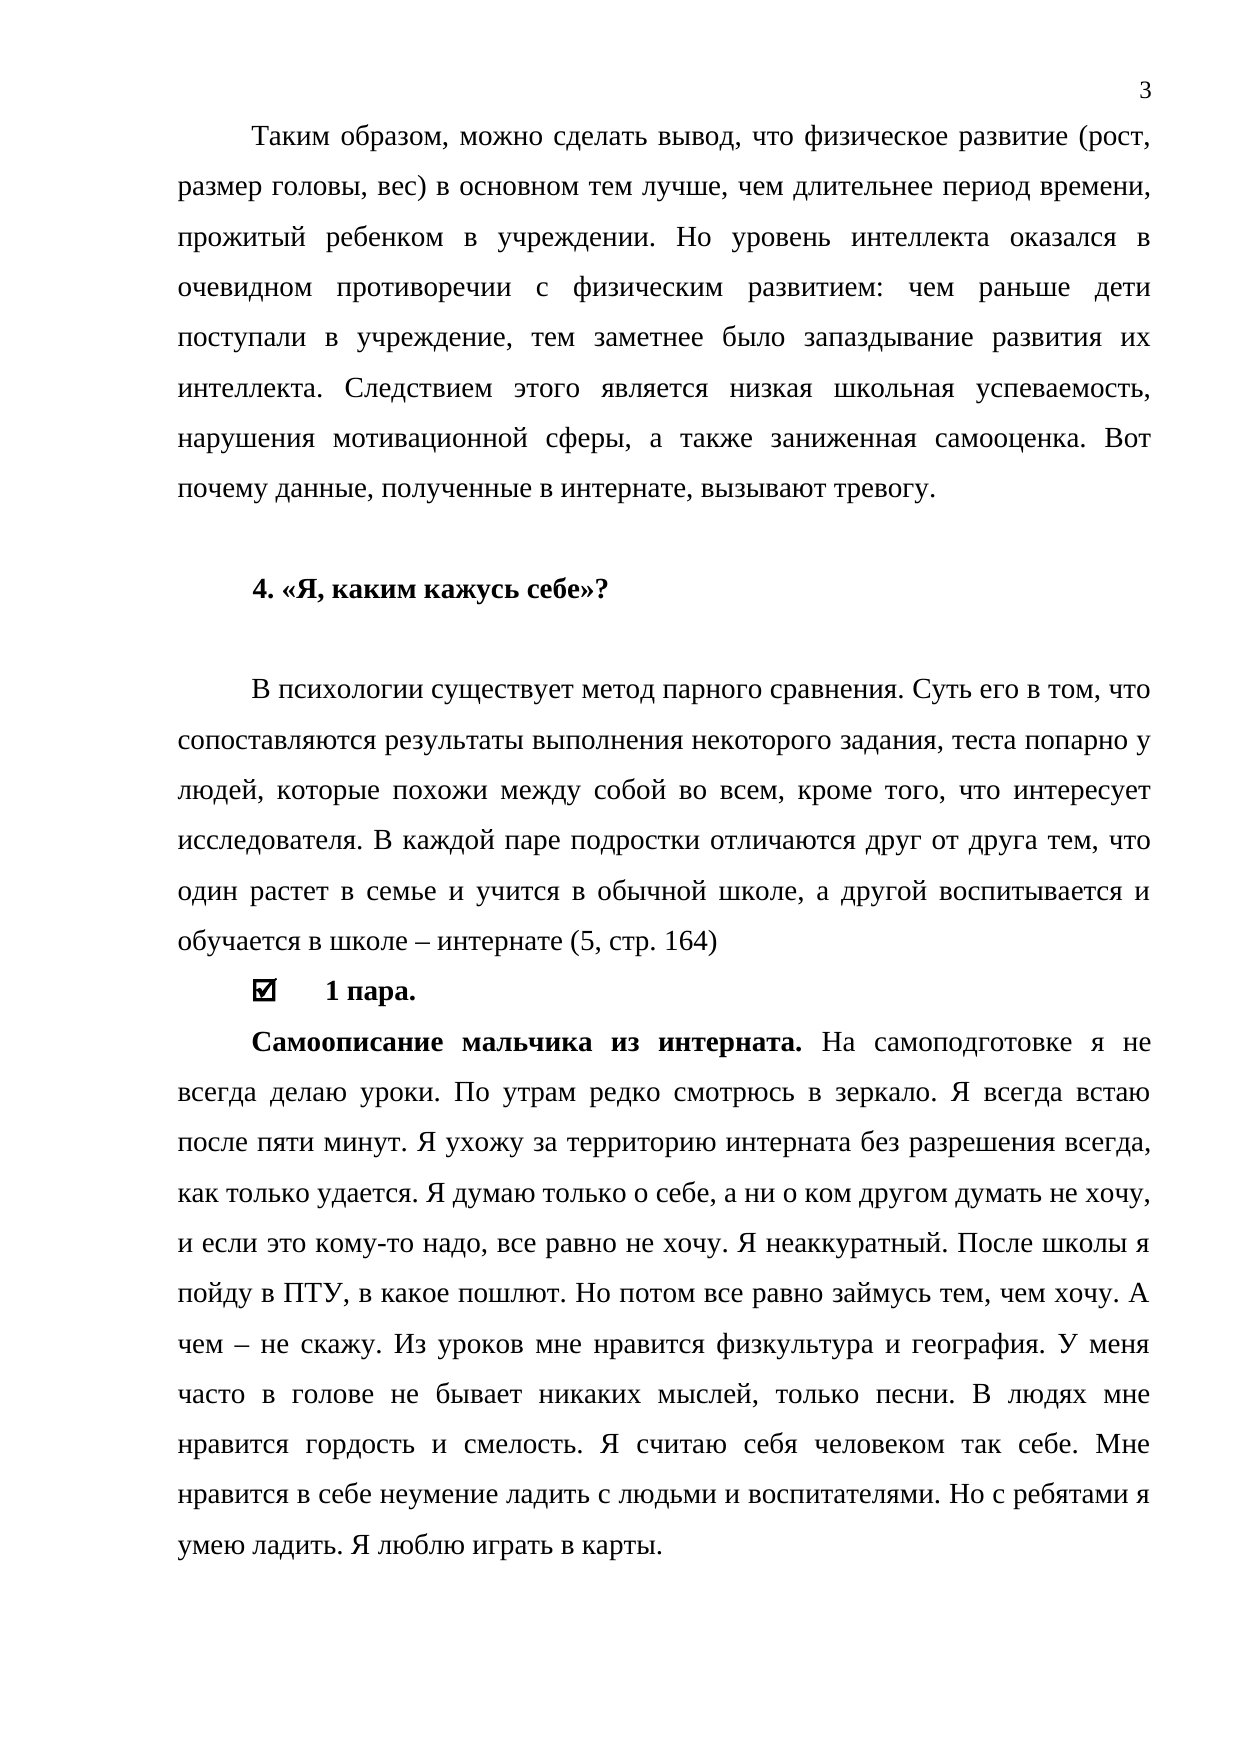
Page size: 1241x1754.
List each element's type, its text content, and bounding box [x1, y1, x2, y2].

text В психологии существует метод парного сравнения. Суть его в том, что сопоставляются результаты выполнения некоторого задания, теста попарно у людей, которые похожи между собой во всем, кроме того, что интересует исследователя. В каждой паре подростки отличаются друг от друга тем, что один растет в семье и учится в обычной школе, а другой воспитывается и обучается в школе – интернате (5, стр. 164) [177, 672, 1152, 957]
list 1 пара. [177, 973, 1152, 1007]
text 4. «Я, каким кажусь себе»? [177, 571, 1152, 604]
text Таким образом, можно сделать вывод, что физическое развитие (рост, размер головы, вес) в основном тем лучше, чем длительнее период времени, прожитый ребенком в учреждении. Но уровень интеллекта оказался в очевидном противоречии с физическим развитием: чем раньше дети поступали в учреждение, тем заметнее было запаздывание развития их интеллекта. Следствием этого является низкая школьная успеваемость, нарушения мотивационной сферы, а также заниженная самооценка. Вот почему данные, полученные в интернате, вызывают тревогу. [177, 118, 1152, 504]
text Самоописание мальчика из интерната. На самоподготовке я не всегда делаю уроки. По утрам редко смотрюсь в зеркало. Я всегда встаю после пяти минут. Я ухожу за территорию интерната без разрешения всегда, как только удается. Я думаю только о себе, а ни о ком другом думать не хочу, и если это кому-то надо, все равно не хочу. Я неаккуратный. После школы я пойду в ПТУ, в какое пошлют. Но потом все равно займусь тем, чем хочу. А чем – не скажу. Из уроков мне нравится физкультура и география. У меня часто в голове не бывает никаких мыслей, только песни. В людях мне нравится гордость и смелость. Я считаю себя человеком так себе. Мне нравится в себе неумение ладить с людьми и воспитателями. Но с ребятами я умею ладить. Я люблю играть в карты. [177, 1024, 1152, 1561]
